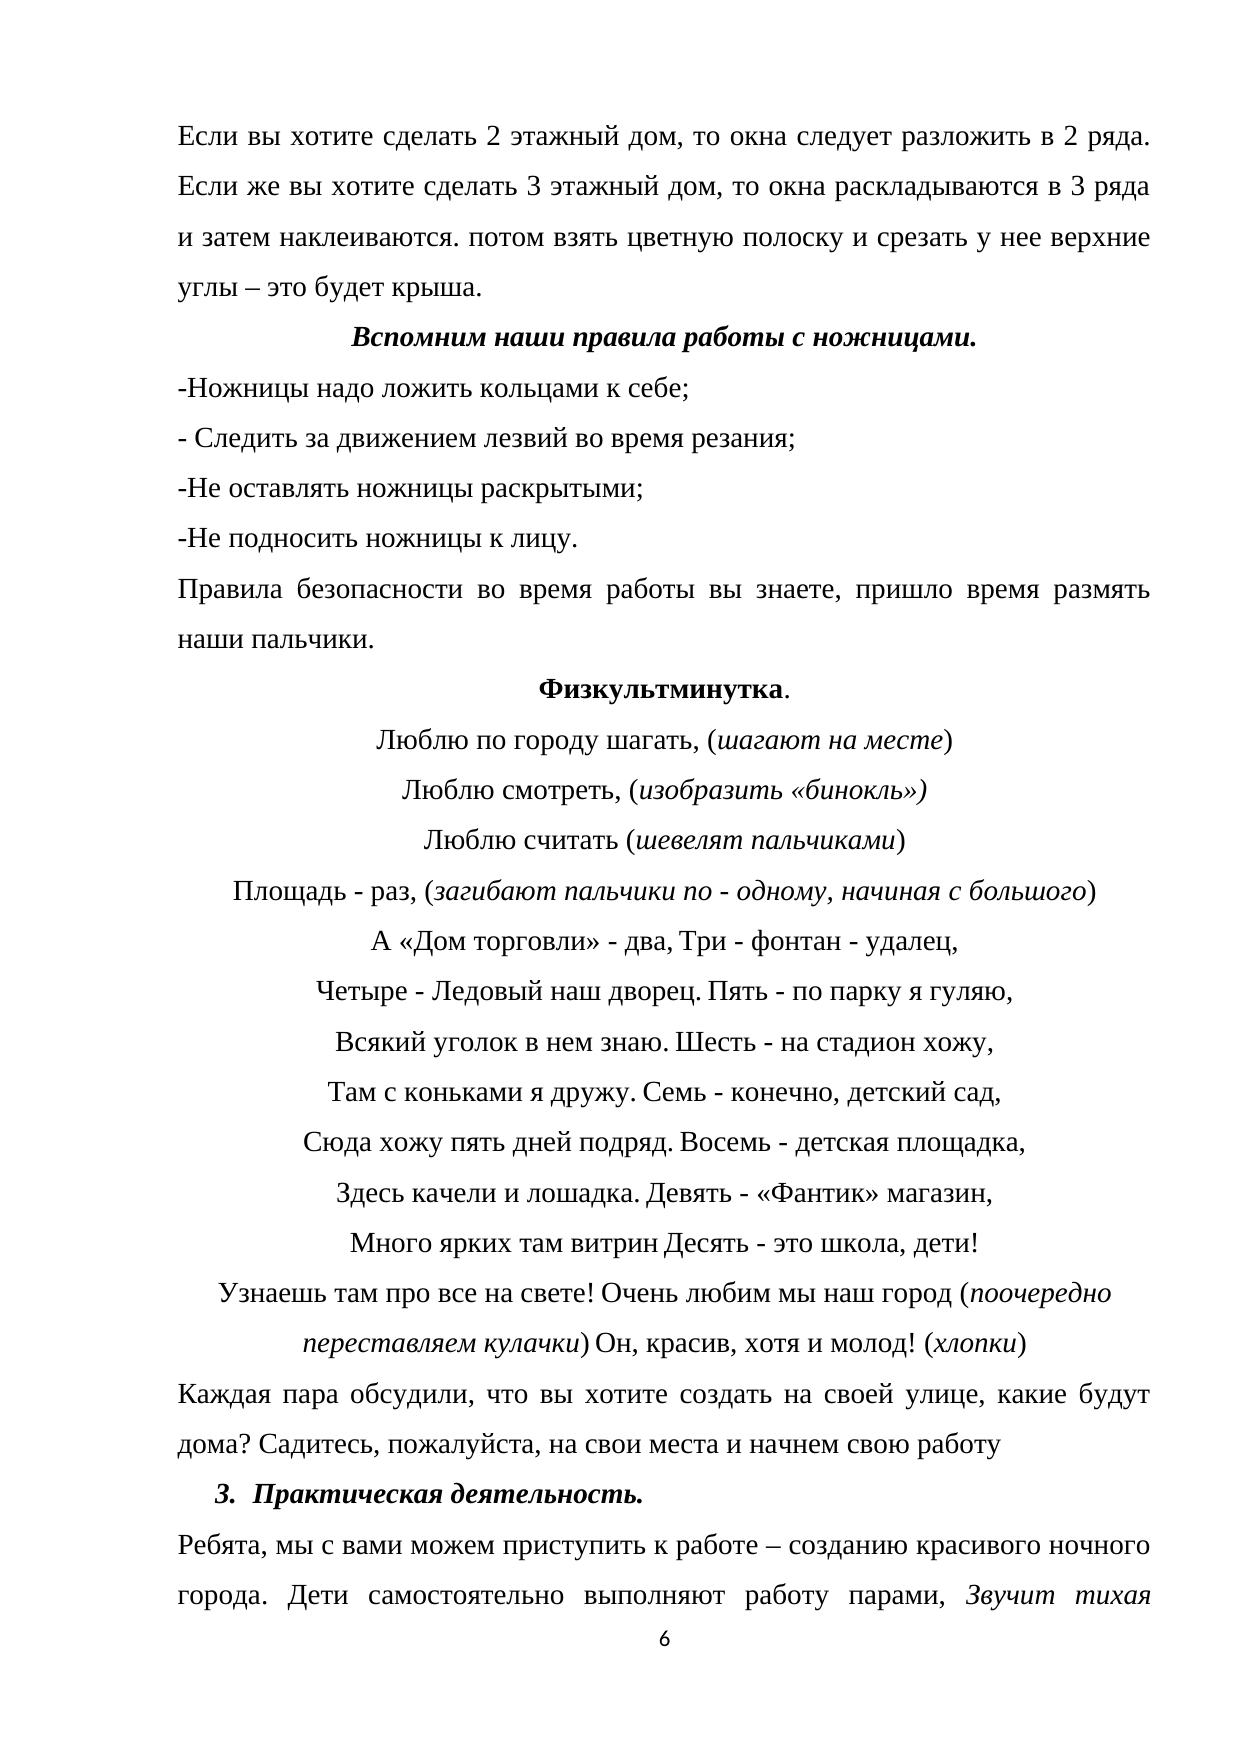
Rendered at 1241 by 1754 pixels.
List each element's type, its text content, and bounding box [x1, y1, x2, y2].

text Люблю считать (шевелят пальчиками) [177, 822, 1152, 856]
text Каждая пара обсудили, что вы хотите создать на своей улице, какие будут дома? Садитесь, пожалуйста, на свои места и начнем свою работу [177, 1376, 1152, 1460]
text -Не оставлять ножницы раскрытыми; [177, 470, 1152, 504]
text - Следить за движением лезвий во время резания; [177, 420, 1152, 453]
text Люблю по городу шагать, (шагают на месте) [177, 722, 1152, 755]
text Всякий уголок в нем знаю. Шесть - на стадион хожу, [177, 1024, 1152, 1057]
text -Не подносить ножницы к лицу. [177, 521, 1152, 554]
text А «Дом торговли» - два, Три - фонтан - удалец, [177, 923, 1152, 957]
text Там с коньками я дружу. Семь - конечно, детский сад, [177, 1074, 1152, 1108]
text Физкультминутка. [177, 672, 1152, 705]
text Площадь - раз, (загибают пальчики по - одному, начиная с большого) [177, 873, 1152, 906]
text Люблю смотреть, (изобразить «бинокль») [177, 772, 1152, 806]
text Правила безопасности во время работы вы знаете, пришло время размять наши пальчики. [177, 571, 1152, 655]
text Сюда хожу пять дней подряд. Восемь - детская площадка, [177, 1124, 1152, 1158]
text Если вы хотите сделать 2 этажный дом, то окна следует разложить в 2 ряда. Если же вы хотите сделать 3 этажный дом, то окна раскладываются в 3 ряда и затем наклеиваются. потом взять цветную полоску и срезать у нее верхние углы – это будет крыша. [177, 118, 1152, 303]
text -Ножницы надо ложить кольцами к себе; [177, 370, 1152, 403]
list Практическая деятельность. [215, 1477, 1152, 1510]
text Вспомним наши правила работы с ножницами. [177, 319, 1152, 353]
text Узнаешь там про все на свете! Очень любим мы наш город (поочередно переставляем кулачки) Он, красив, хотя и молод! (хлопки) [177, 1275, 1152, 1359]
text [177, 1527, 1152, 1611]
text Много ярких там витрин Десять - это школа, дети! [177, 1225, 1152, 1258]
text Четыре - Ледовый наш дворец. Пять - по парку я гуляю, [177, 973, 1152, 1007]
text Здесь качели и лошадка. Девять - «Фантик» магазин, [177, 1175, 1152, 1208]
